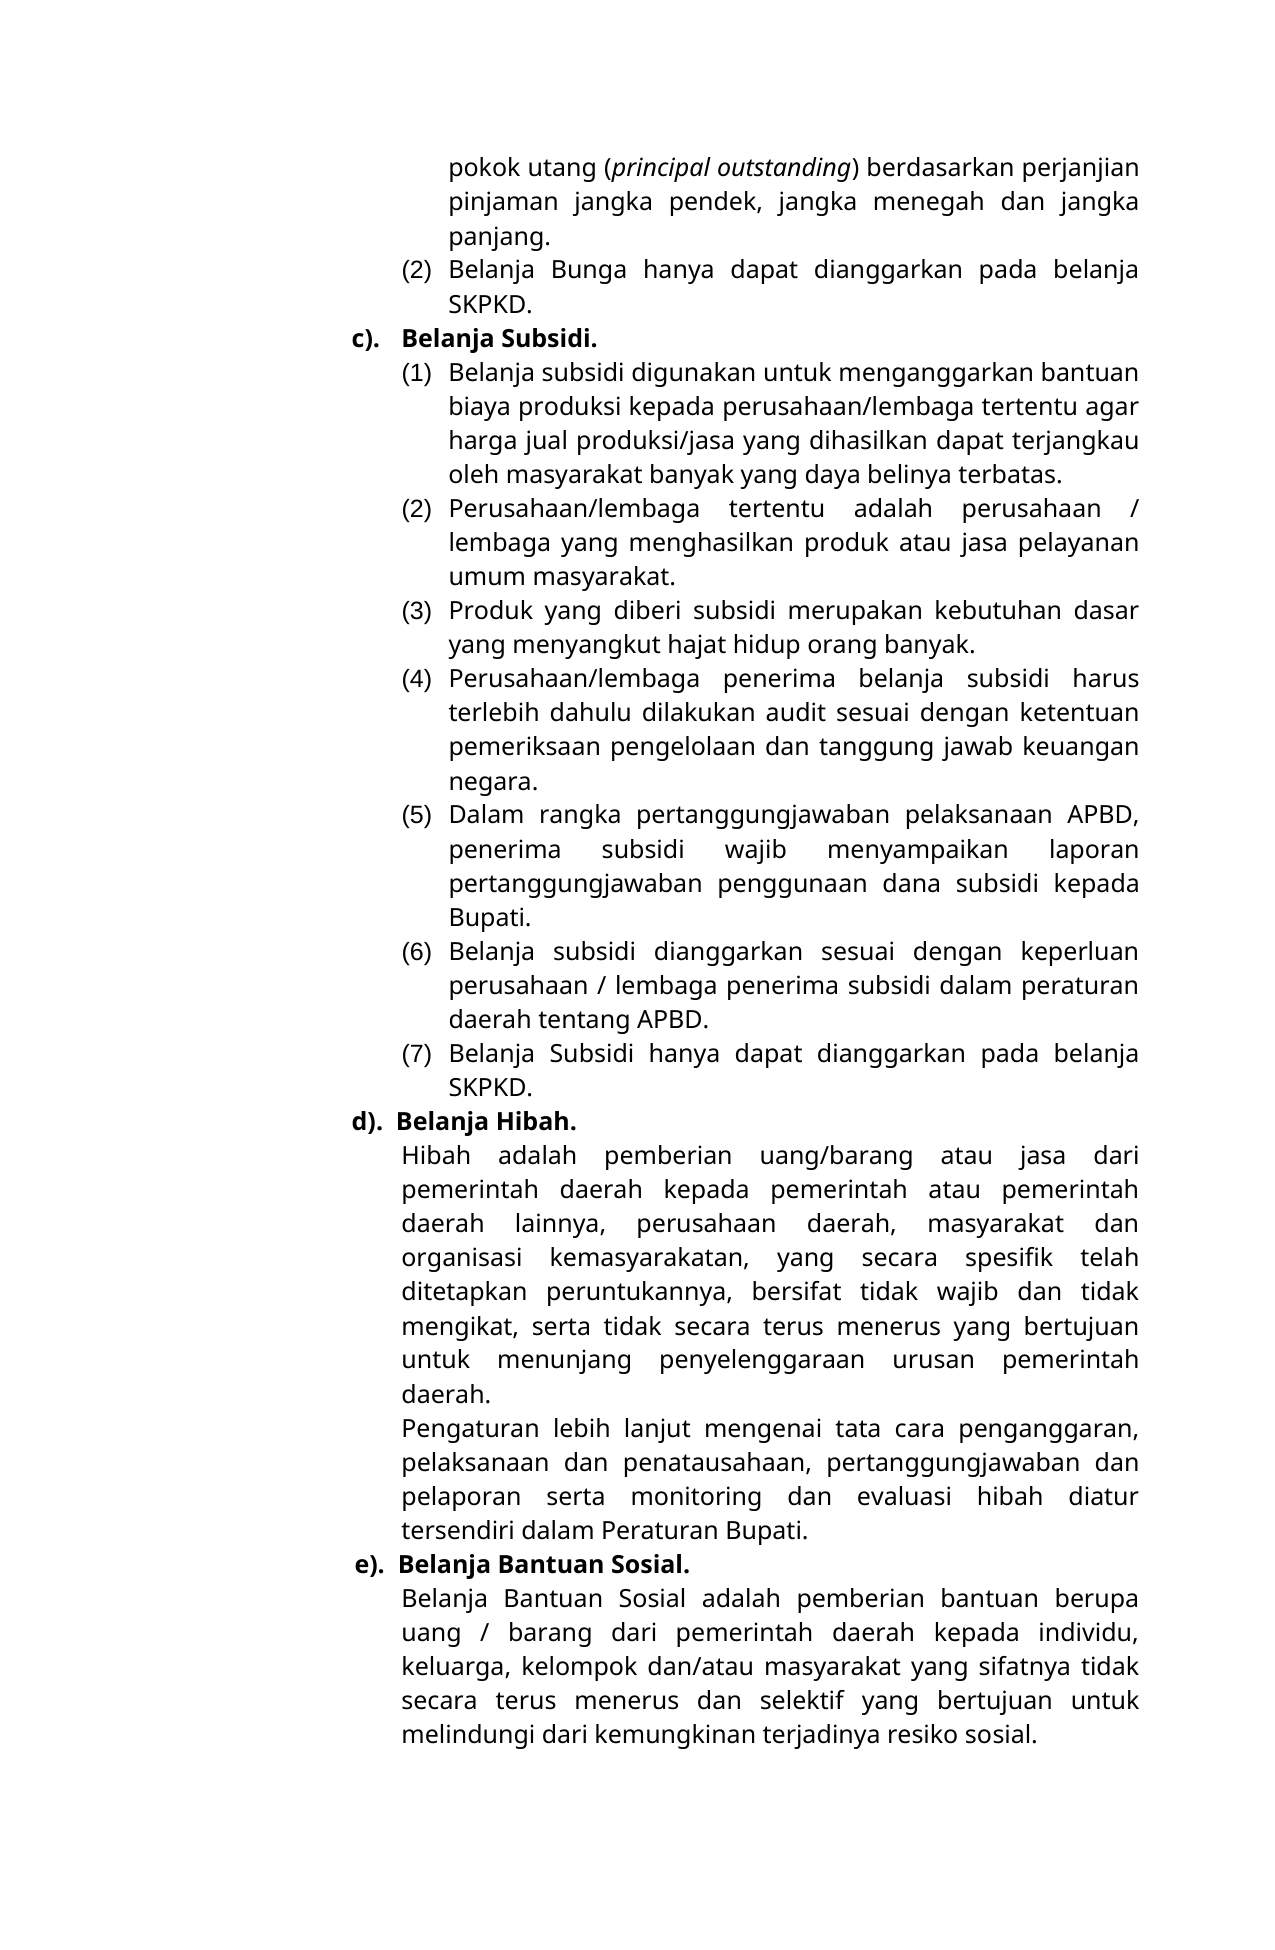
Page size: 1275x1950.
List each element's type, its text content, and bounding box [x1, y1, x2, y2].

text d). Belanja Hibah. [307, 1104, 1140, 1138]
text c). Belanja Subsidi. [336, 320, 1140, 354]
list Produk yang diberi subsidi merupakan kebutuhan dasar yang menyangkut hajat hidup orang banyak. [401, 593, 1140, 661]
text Pengaturan lebih lanjut mengenai tata cara penganggaran, pelaksanaan dan penatausahaan, pertanggungjawaban dan pelaporan serta monitoring dan evaluasi hibah diatur tersendiri dalam Peraturan Bupati. [401, 1410, 1140, 1547]
list Dalam rangka pertanggungjawaban pelaksanaan APBD, penerima subsidi wajib menyampaikan laporan pertanggungjawaban penggunaan dana subsidi kepada Bupati. [401, 797, 1140, 933]
text Belanja Bantuan Sosial adalah pemberian bantuan berupa uang / barang dari pemerintah daerah kepada individu, keluarga, kelompok dan/atau masyarakat yang sifatnya tidak secara terus menerus dan selektif yang bertujuan untuk melindungi dari kemungkinan terjadinya resiko sosial. [401, 1581, 1140, 1751]
list Perusahaan/lembaga tertentu adalah perusahaan / lembaga yang menghasilkan produk atau jasa pelayanan umum masyarakat. [401, 491, 1140, 593]
list Belanja Bunga hanya dapat dianggarkan pada belanja SKPKD. [401, 252, 1140, 320]
list Belanja subsidi digunakan untuk menganggarkan bantuan biaya produksi kepada perusahaan/lembaga tertentu agar harga jual produksi/jasa yang dihasilkan dapat terjangkau oleh masyarakat banyak yang daya belinya terbatas. [401, 354, 1140, 491]
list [401, 150, 1140, 252]
list Belanja Subsidi hanya dapat dianggarkan pada belanja SKPKD. [401, 1036, 1140, 1104]
list Perusahaan/lembaga penerima belanja subsidi harus terlebih dahulu dilakukan audit sesuai dengan ketentuan pemeriksaan pengelolaan dan tanggung jawab keuangan negara. [401, 661, 1140, 797]
text Hibah adalah pemberian uang/barang atau jasa dari pemerintah daerah kepada pemerintah atau pemerintah daerah lainnya, perusahaan daerah, masyarakat dan organisasi kemasyarakatan, yang secara spesifik telah ditetapkan peruntukannya, bersifat tidak wajib dan tidak mengikat, serta tidak secara terus menerus yang bertujuan untuk menunjang penyelenggaraan urusan pemerintah daerah. [401, 1138, 1140, 1410]
text e). Belanja Bantuan Sosial. [354, 1547, 1140, 1581]
list Belanja subsidi dianggarkan sesuai dengan keperluan perusahaan / lembaga penerima subsidi dalam peraturan daerah tentang APBD. [401, 933, 1140, 1036]
